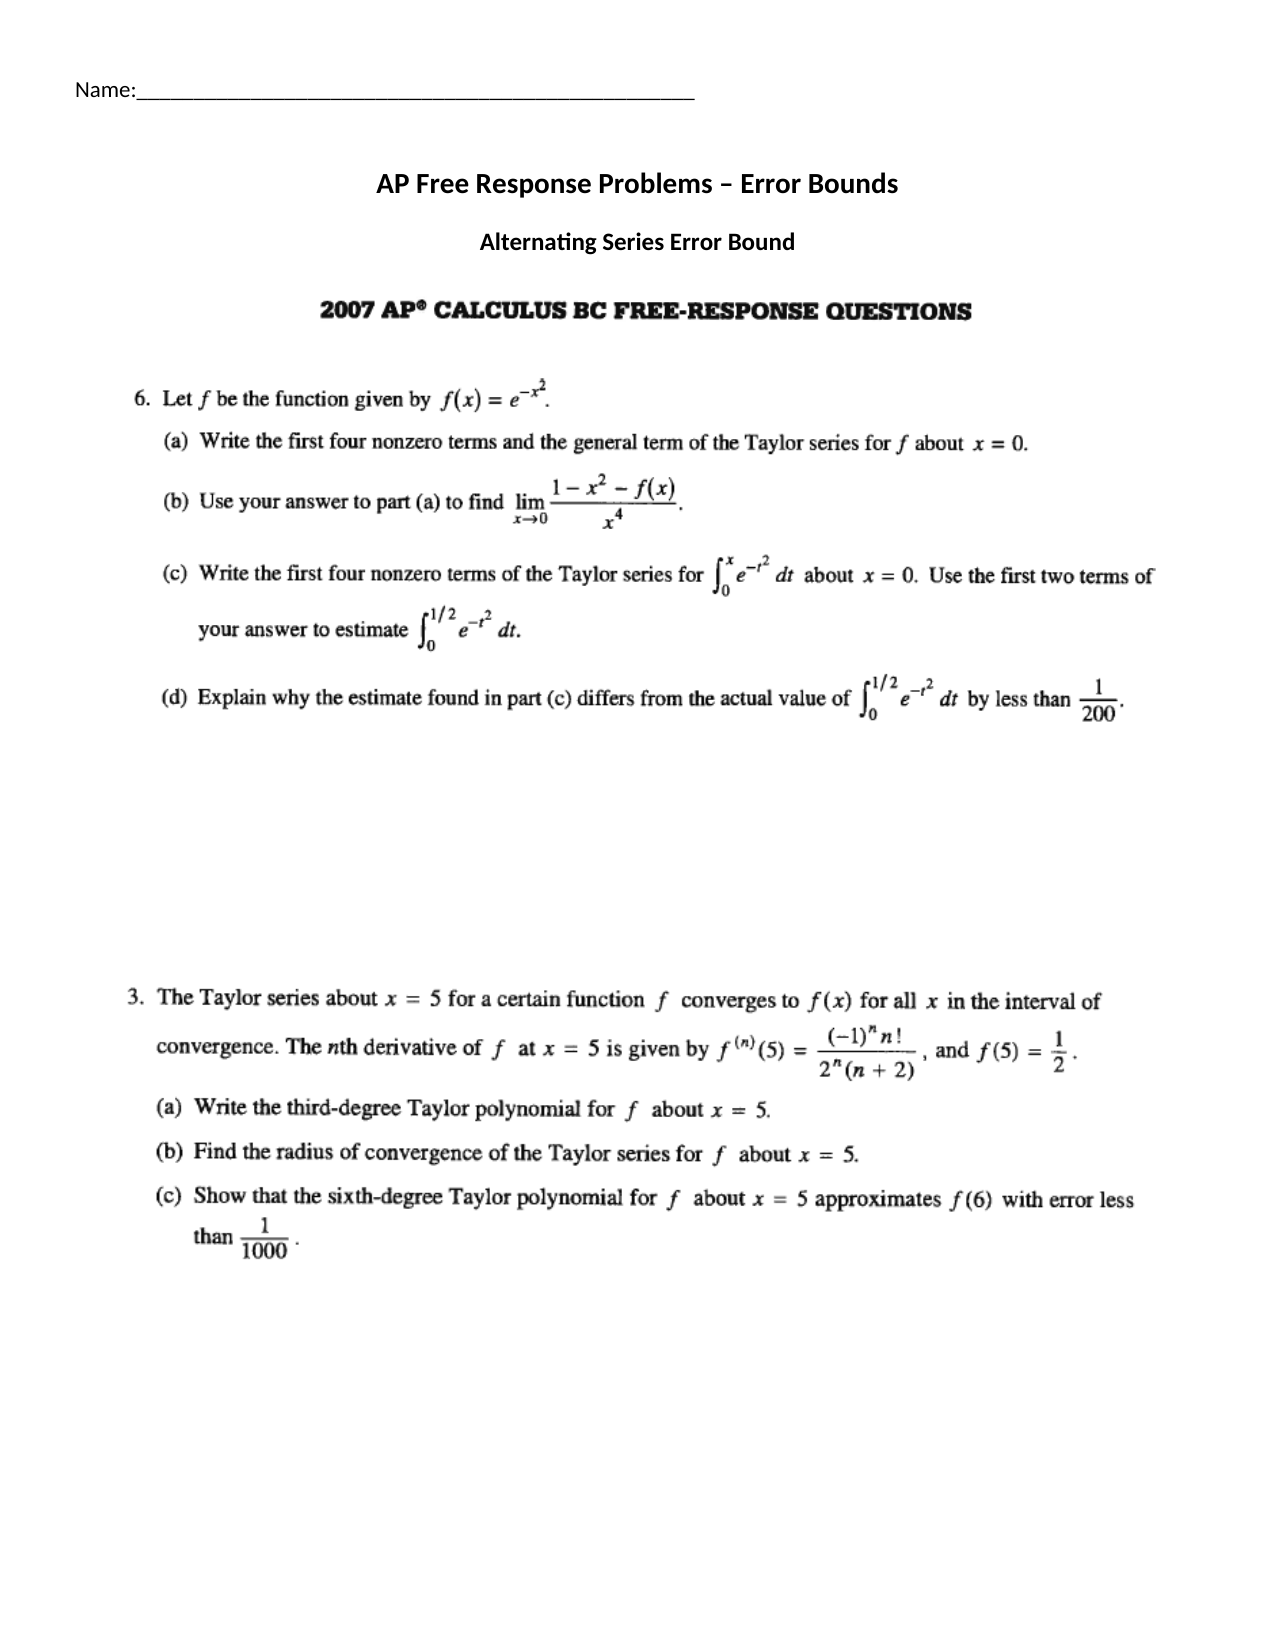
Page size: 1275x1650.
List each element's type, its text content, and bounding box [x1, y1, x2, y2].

text AP Free Response Problems – Error Bounds [75, 165, 1200, 200]
text Alternating Series Error Bound [75, 227, 1200, 257]
